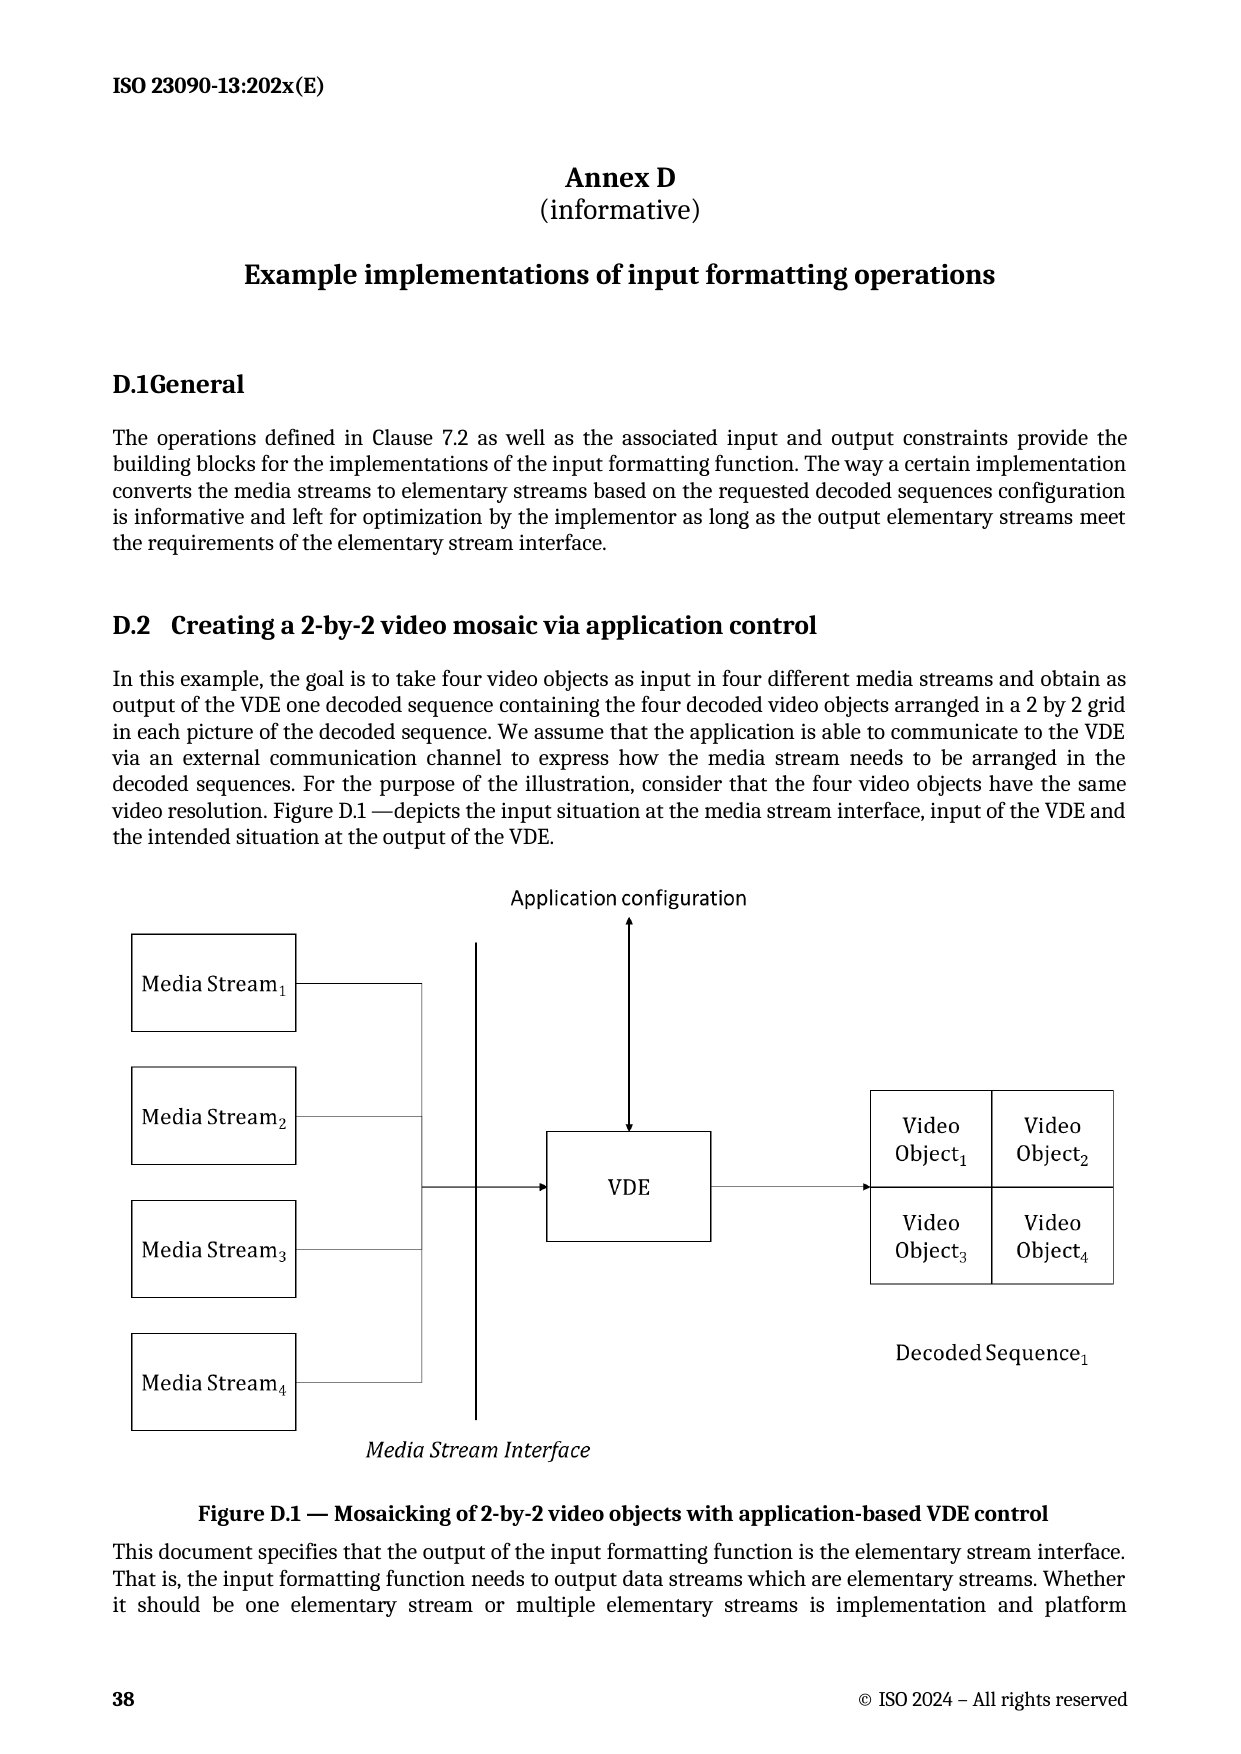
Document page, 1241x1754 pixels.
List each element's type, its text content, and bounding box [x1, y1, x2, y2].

text In this example, the goal is to take four video objects as input in four different media streams and obtain as output of the VDE one decoded sequence containing the four decoded video objects arranged in a 2 by 2 grid in each picture of the decoded sequence. We assume that the application is able to communicate to the VDE via an external communication channel to express how the media stream needs to be arranged in the decoded sequences. For the purpose of the illustration, consider that the four video objects have the same video resolution. Figure D.1 depicts the input situation at the media stream interface, input of the VDE and the intended situation at the output of the VDE. [112, 666, 1128, 850]
picture [126, 875, 1114, 1476]
text General [112, 369, 1128, 400]
list (informative) Example implementations of input formatting operations [112, 161, 1128, 291]
text Creating a 2-by-2 video mosaic via application control [112, 610, 1128, 641]
title Mosaicking of 2-by-2 video objects with application-based VDE control [119, 1500, 1128, 1527]
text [112, 1539, 1128, 1618]
text The operations defined in Clause 7.2 as well as the associated input and output constraints provide the building blocks for the implementations of the input formatting function. The way a certain implementation converts the media streams to elementary streams based on the requested decoded sequences configuration is informative and left for optimization by the implementor as long as the output elementary streams meet the requirements of the elementary stream interface. [112, 425, 1128, 557]
